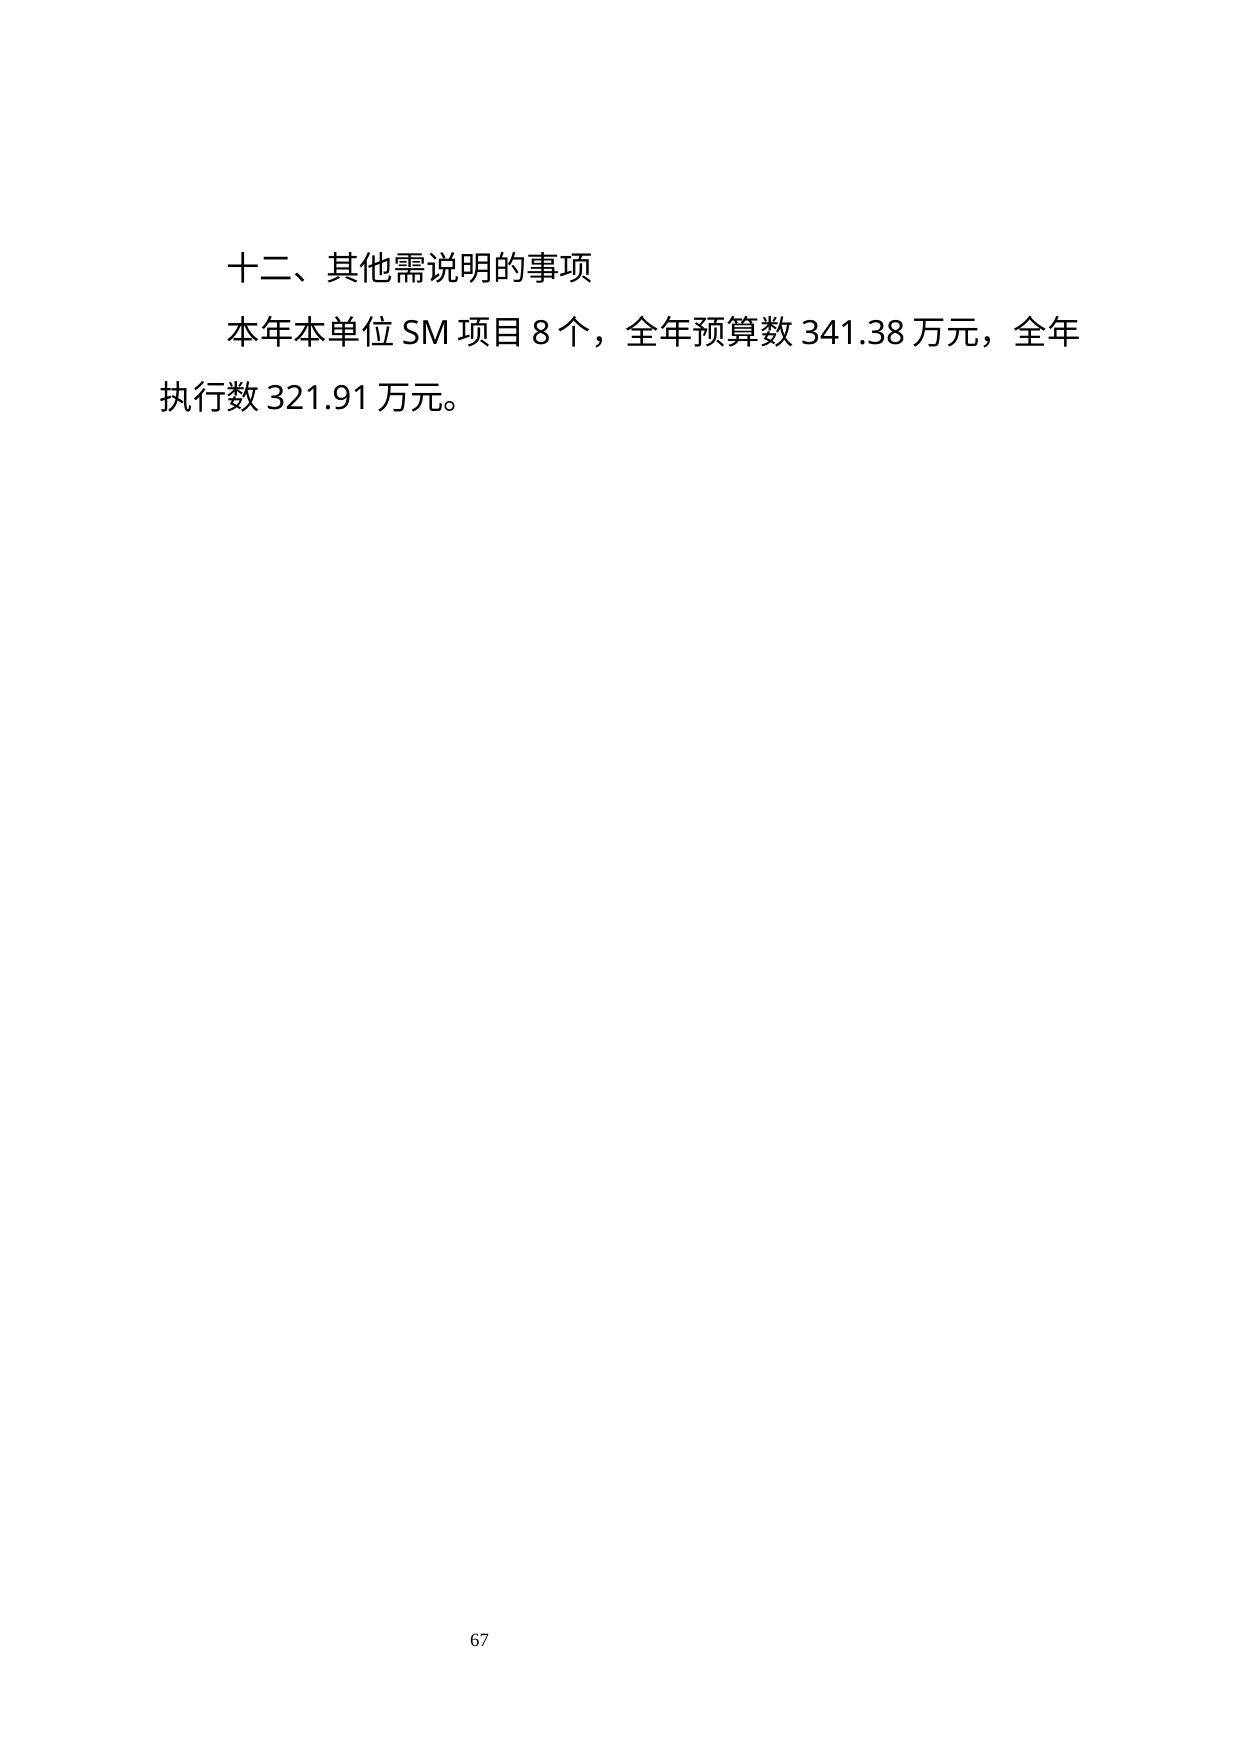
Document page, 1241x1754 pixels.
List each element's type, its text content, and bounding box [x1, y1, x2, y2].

text 十二、其他需说明的事项 [159, 233, 1081, 298]
text 本年本单位SM项目8个，全年预算数341.38万元，全年执行数321.91万元。 [159, 298, 1081, 428]
